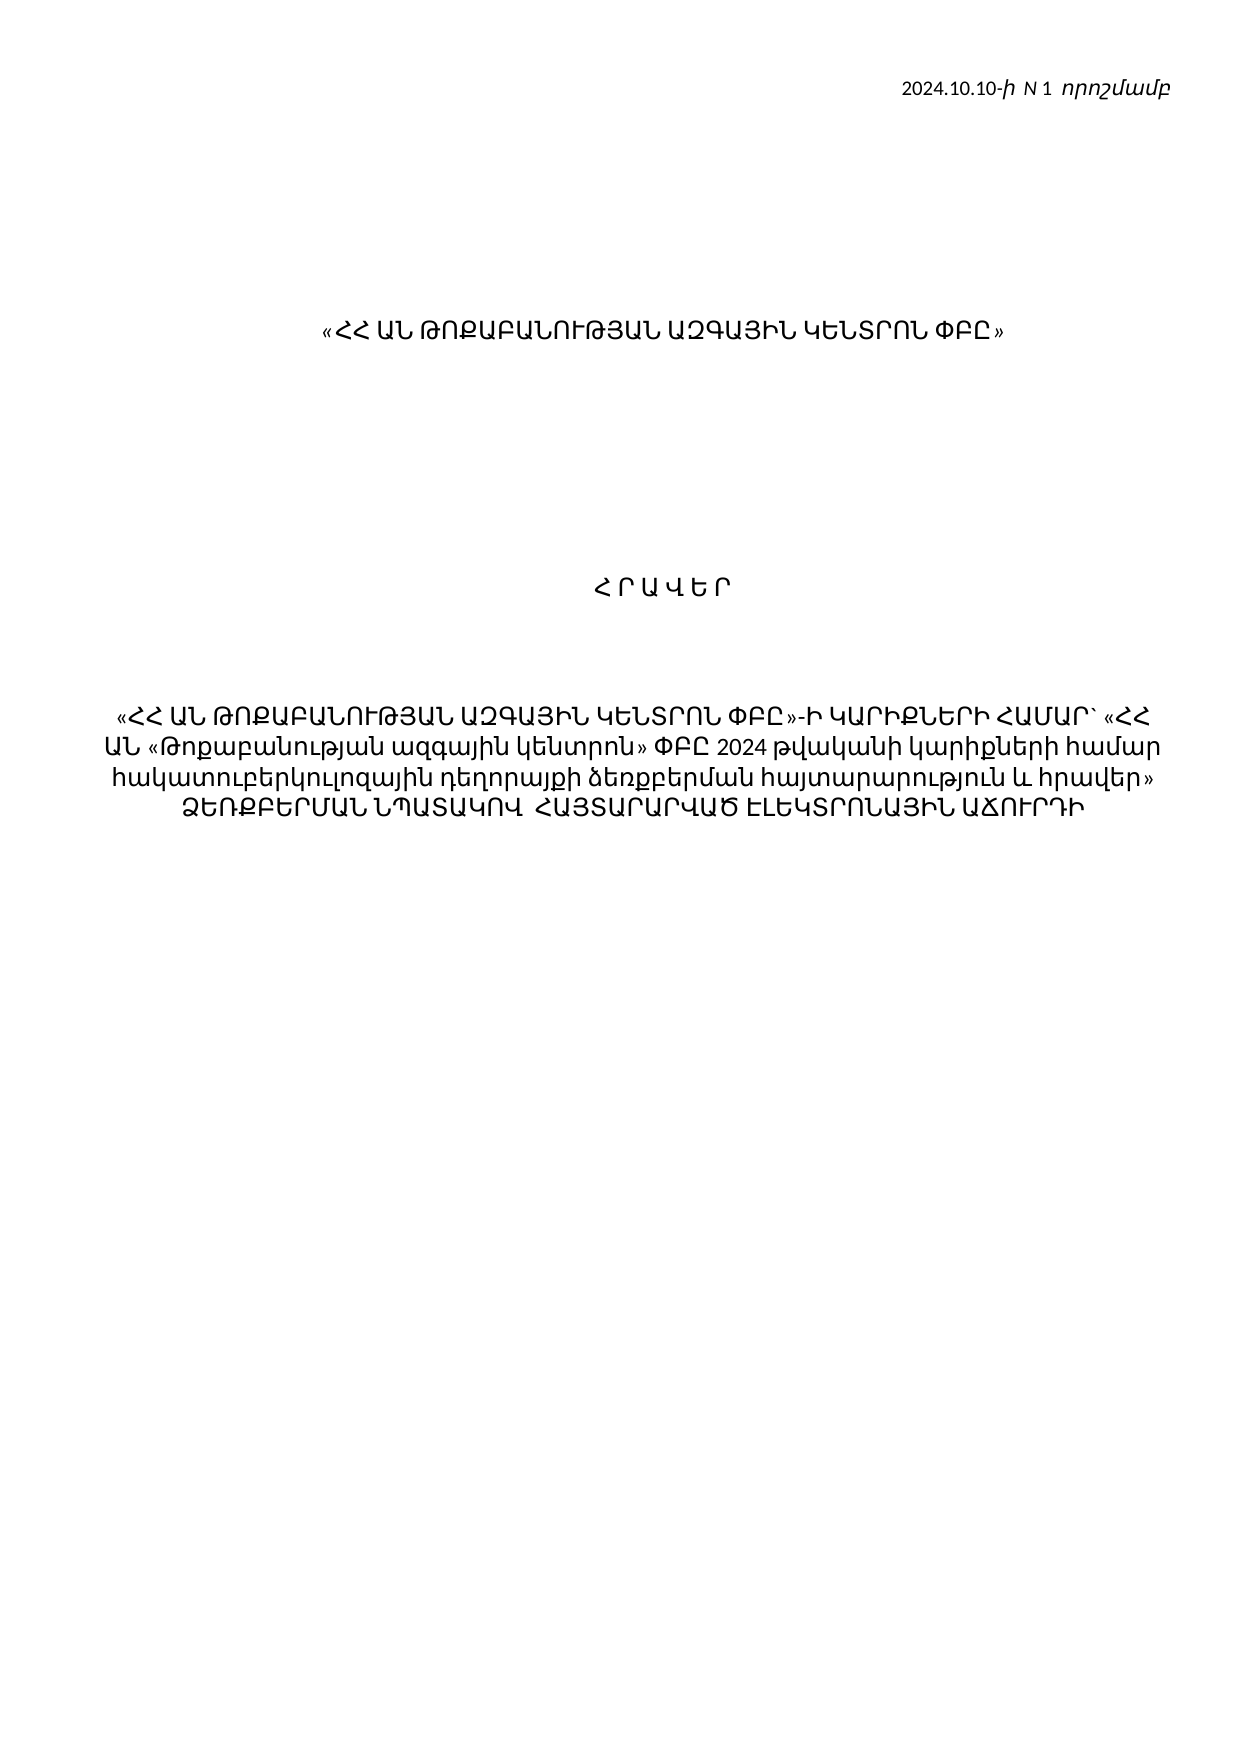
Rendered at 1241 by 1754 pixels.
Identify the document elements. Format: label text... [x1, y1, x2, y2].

text « ՀՀ ԱՆ ԹՈՔԱԲԱՆՈՒԹՅԱՆ ԱԶԳԱՅԻՆ ԿԵՆՏՐՈՆ ՓԲԸ» [94, 316, 1172, 346]
text Հ Ր Ա Վ Ե Ր [94, 572, 1172, 602]
text 2024.10.10 -ի N 1 որոշմամբ [94, 75, 1171, 100]
text «ՀՀ ԱՆ ԹՈՔԱԲԱՆՈՒԹՅԱՆ ԱԶԳԱՅԻՆ ԿԵՆՏՐՈՆ ՓԲԸ»-Ի ԿԱՐԻՔՆԵՐԻ ՀԱՄԱՐ` «ՀՀ ԱՆ «Թոքաբանության ազգային կենտրոն» ՓԲԸ 2024 թվականի կարիքների համար հակատուբերկուլոզային դեղորայքի ձեռքբերման հայտարարություն և հրավեր» ՁԵՌՔԲԵՐՄԱՆ ՆՊԱՏԱԿՈՎ ՀԱՅՏԱՐԱՐՎԱԾ ԷԼԵԿՏՐՈՆԱՅԻՆ ԱՃՈՒՐԴԻ [94, 701, 1172, 823]
